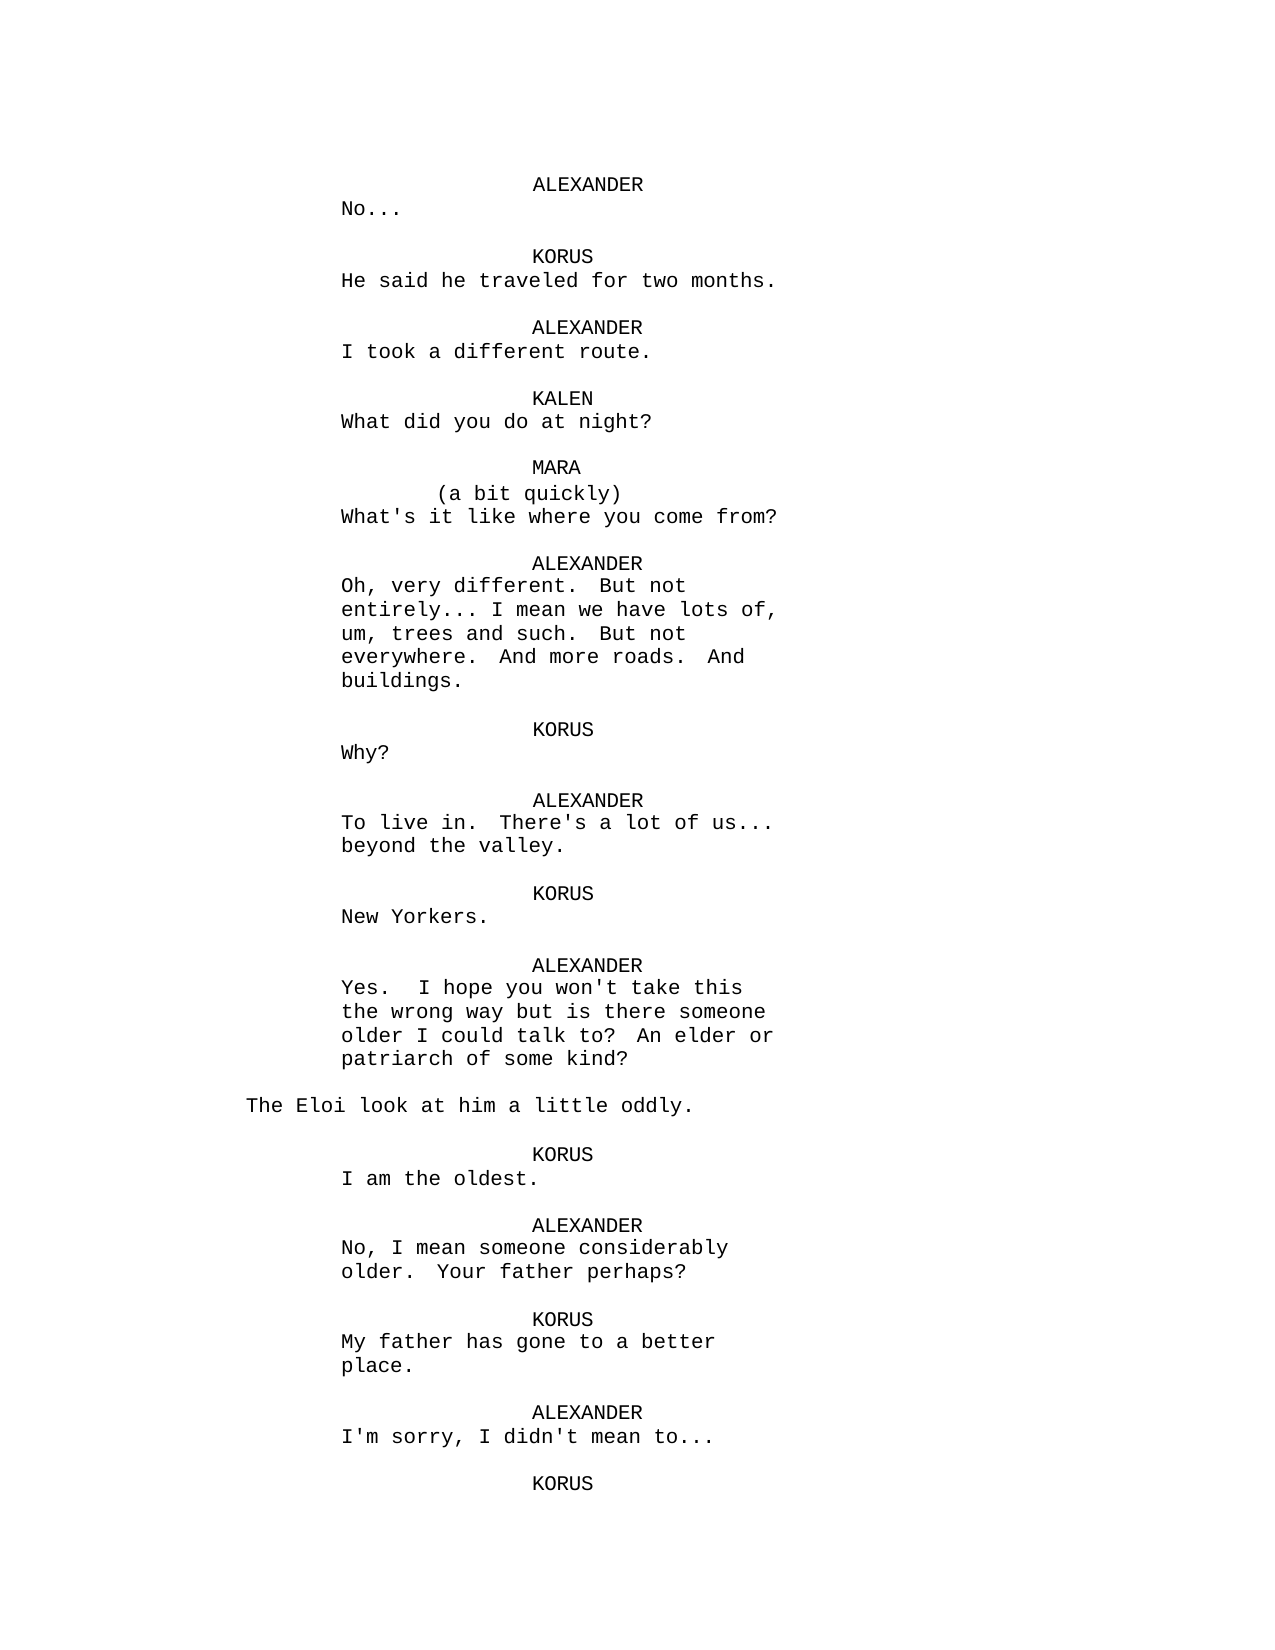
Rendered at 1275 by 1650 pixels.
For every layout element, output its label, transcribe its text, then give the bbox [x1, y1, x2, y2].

subtitle ALEXANDER [532, 954, 1096, 977]
subtitle MARA [532, 457, 1096, 481]
text My father has gone to a better place. [341, 1331, 778, 1379]
text Why? [341, 741, 1096, 764]
subtitle KORUS [244, 717, 882, 741]
text Oh, very different. But not entirely... I mean we have lots of, um, trees and such. But not everywhere. And more roads. And buildings. [341, 576, 778, 694]
subtitle ALEXANDER [246, 174, 931, 198]
subtitle KALEN [532, 387, 1096, 410]
subtitle KORUS [532, 1308, 1096, 1331]
text (a bit quickly) [436, 481, 1096, 505]
subtitle ALEXANDER [246, 788, 931, 812]
subtitle KORUS [532, 1143, 1096, 1166]
text I took a different route. [341, 339, 1096, 363]
text What did you do at night? [341, 410, 1096, 434]
text The Eloi look at him a little oddly. [246, 1096, 1096, 1119]
text I'm sorry, I didn't mean to... [341, 1426, 1096, 1449]
subtitle ALEXANDER [532, 1214, 1096, 1237]
text New Yorkers. [341, 907, 1096, 930]
subtitle ALEXANDER [532, 1402, 1096, 1426]
text Yes. I hope you won't take this the wrong way but is there someone older I could talk to? An elder or patriarch of some kind? [341, 977, 778, 1072]
text No... [341, 198, 1096, 221]
text No, I mean someone considerably older. Your father perhaps? [341, 1237, 778, 1284]
subtitle KORUS [532, 245, 1096, 268]
subtitle KORUS [244, 883, 882, 906]
text To live in. There's a lot of us... beyond the valley. [341, 812, 778, 859]
subtitle KORUS [532, 1473, 1096, 1497]
subtitle ALEXANDER [532, 316, 1096, 339]
subtitle ALEXANDER [532, 552, 1096, 576]
text What's it like where you come from? [341, 505, 1096, 528]
text I am the oldest. [341, 1166, 1096, 1190]
text He said he traveled for two months. [341, 268, 1096, 292]
